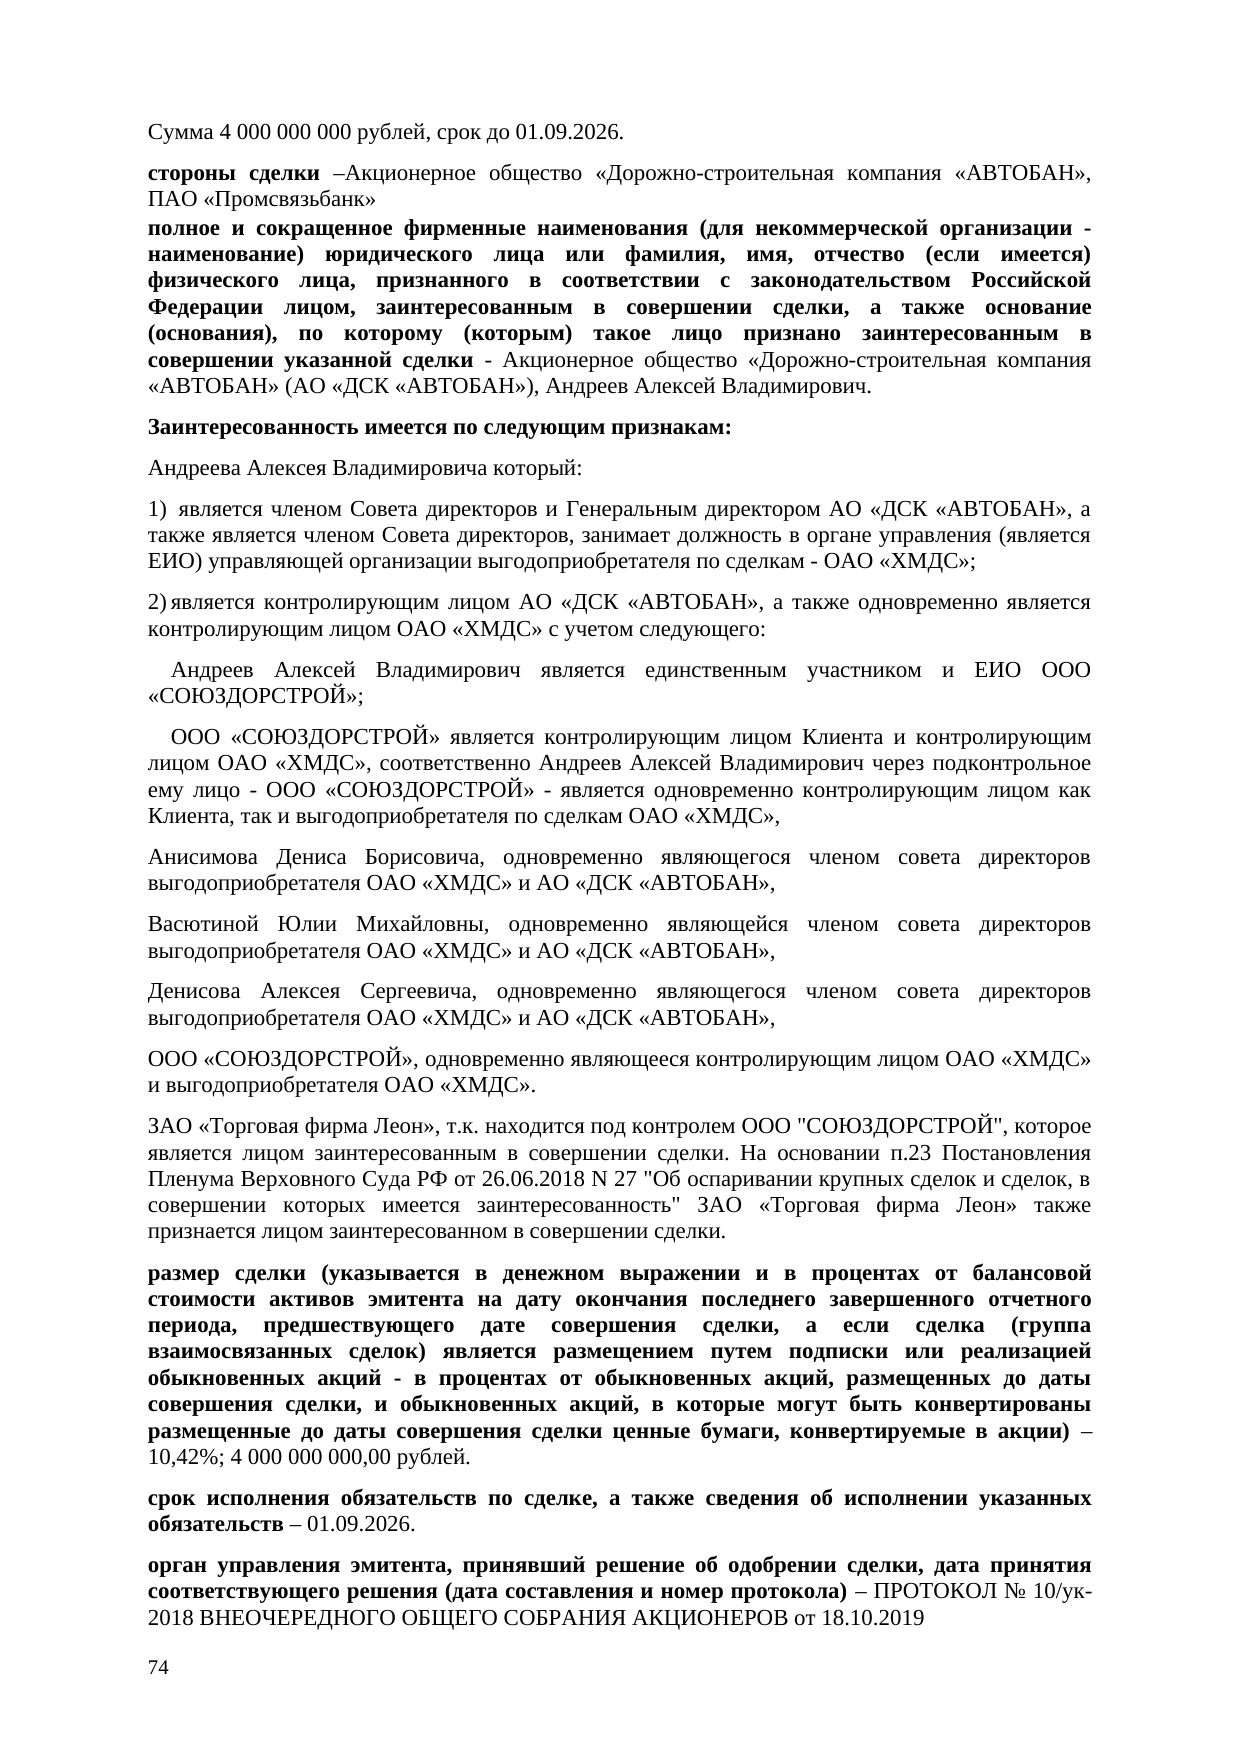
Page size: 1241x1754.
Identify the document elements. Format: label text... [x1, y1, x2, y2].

text Андреев Алексей Владимирович является единственным участником и ЕИО ООО «СОЮЗДОРСТРОЙ»; [148, 656, 1092, 708]
text стороны сделки –Акционерное общество «Дорожно-строительная компания «АВТОБАН», ПАО «Промсвязьбанк» [148, 159, 1092, 212]
text размер сделки (указывается в денежном выражении и в процентах от балансовой стоимости активов эмитента на дату окончания последнего завершенного отчетного периода, предшествующего дате совершения сделки, а если сделка (группа взаимосвязанных сделок) является размещением путем подписки или реализацией обыкновенных акций - в процентах от обыкновенных акций, размещенных до даты совершения сделки, и обыкновенных акций, в которые могут быть конвертированы размещенные до даты совершения сделки ценные бумаги, конвертируемые в акции) – 10,42%; 4 000 000 000,00 рублей. [148, 1258, 1092, 1469]
text Васютиной Юлии Михайловны, одновременно являющейся членом совета директоров выгодоприобретателя ОАО «ХМДС» и АО «ДСК «АВТОБАН», [148, 910, 1092, 963]
text срок исполнения обязательств по сделке, а также сведения об исполнении указанных обязательств – 01.09.2026. [148, 1484, 1092, 1537]
text полное и сокращенное фирменные наименования (для некоммерческой организации - наименование) юридического лица или фамилия, имя, отчество (если имеется) физического лица, признанного в соответствии с законодательством Российской Федерации лицом, заинтересованным в совершении сделки, а также основание (основания), по которому (которым) такое лицо признано заинтересованным в совершении указанной сделки - Акционерное общество «Дорожно-строительная компания «АВТОБАН» (АО «ДСК «АВТОБАН»), Андреев Алексей Владимирович. [148, 214, 1092, 398]
text орган управления эмитента, принявший решение об одобрении сделки, дата принятия соответствующего решения (дата составления и номер протокола) – ПРОТОКОЛ № 10/ук-2018 ВНЕОЧЕРЕДНОГО ОБЩЕГО СОБРАНИЯ АКЦИОНЕРОВ от 18.10.2019 [148, 1551, 1092, 1630]
text ООО «СОЮЗДОРСТРОЙ», одновременно являющееся контролирующим лицом ОАО «ХМДС» и выгодоприобретателя ОАО «ХМДС». [148, 1045, 1092, 1098]
text Денисова Алексея Сергеевича, одновременно являющегося членом совета директоров выгодоприобретателя ОАО «ХМДС» и АО «ДСК «АВТОБАН», [148, 978, 1092, 1030]
text 1) является членом Совета директоров и Генеральным директором АО «ДСК «АВТОБАН», а также является членом Совета директоров, занимает должность в органе управления (является ЕИО) управляющей организации выгодоприобретателя по сделкам - ОАО «ХМДС»; [148, 495, 1092, 574]
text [148, 118, 1092, 144]
text ООО «СОЮЗДОРСТРОЙ» является контролирующим лицом Клиента и контролирующим лицом ОАО «ХМДС», соответственно Андреев Алексей Владимирович через подконтрольное ему лицо - ООО «СОЮЗДОРСТРОЙ» - является одновременно контролирующим лицом как Клиента, так и выгодоприобретателя по сделкам ОАО «ХМДС», [148, 723, 1092, 828]
text Заинтересованность имеется по следующим признакам: [148, 413, 1092, 439]
text 2) является контролирующим лицом АО «ДСК «АВТОБАН», а также одновременно является контролирующим лицом ОАО «ХМДС» с учетом следующего: [148, 588, 1092, 641]
text Анисимова Дениса Борисовича, одновременно являющегося членом совета директоров выгодоприобретателя ОАО «ХМДС» и АО «ДСК «АВТОБАН», [148, 843, 1092, 896]
text Андреева Алексея Владимировича который: [148, 454, 1092, 480]
text ЗАО «Торговая фирма Леон», т.к. находится под контролем ООО "СОЮЗДОРСТРОЙ", которое является лицом заинтересованным в совершении сделки. На основании п.23 Постановления Пленума Верховного Суда РФ от 26.06.2018 N 27 "Об оспаривании крупных сделок и сделок, в совершении которых имеется заинтересованность" ЗАО «Торговая фирма Леон» также признается лицом заинтересованном в совершении сделки. [148, 1112, 1092, 1244]
